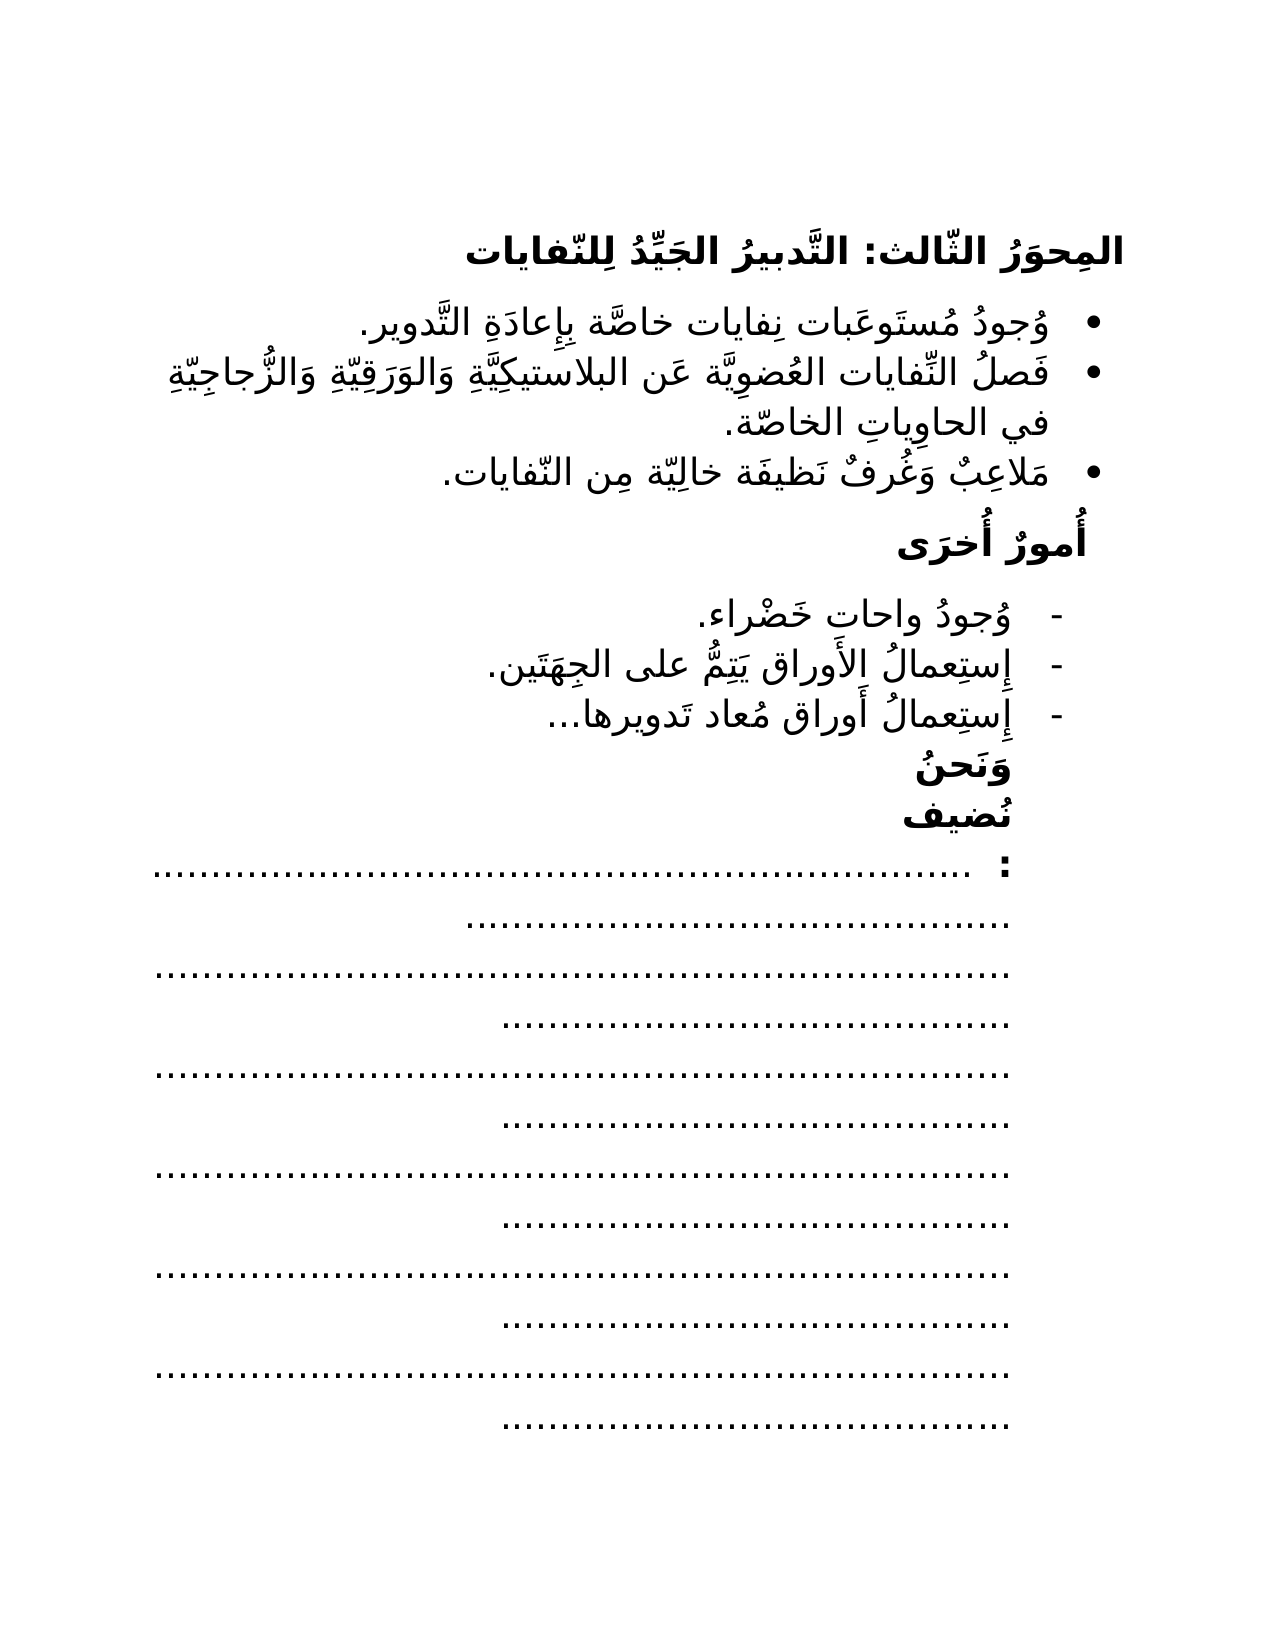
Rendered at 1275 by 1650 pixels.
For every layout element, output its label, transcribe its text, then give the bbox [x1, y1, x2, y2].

list مَلاعِبٌ وَغُرفٌ نَظيفَة خالِيّة مِن النّفايات. [150, 451, 1087, 494]
text أُمورٌ أُخرَى [150, 522, 1087, 565]
text المِحوَرُ الثّالث: التَّدبيرُ الجَيِّدُ لِلنّفايات [150, 229, 1125, 273]
list فَصلُ النِّفايات العُضوِيَّة عَن البلاستيكِيَّةِ وَالوَرَقِيّةِ وَالزُّجاجِيّةِ في الحاوِياتِ الخاصّة. [150, 351, 1087, 444]
list ................................................................................................................... [150, 1244, 1012, 1338]
list ................................................................................................................... [150, 1344, 1012, 1438]
list وُجودُ مُستَوعَبات نِفايات خاصَّة بِإِعادَةِ التَّدوير. [150, 300, 1087, 344]
list وُجودُ واحات خَضْراء. [150, 593, 1050, 636]
list وَنَحنُ نُضيف: ................................................................................................................... [150, 743, 1012, 937]
list ................................................................................................................... [150, 1043, 1012, 1137]
list إِستِعمالُ أَوراق مُعاد تَدويرها... [150, 693, 1050, 736]
list ................................................................................................................... [150, 943, 1012, 1037]
list ................................................................................................................... [150, 1144, 1012, 1237]
list إِستِعمالُ الأَوراق يَتِمُّ على الجِهَتَين. [150, 643, 1050, 686]
